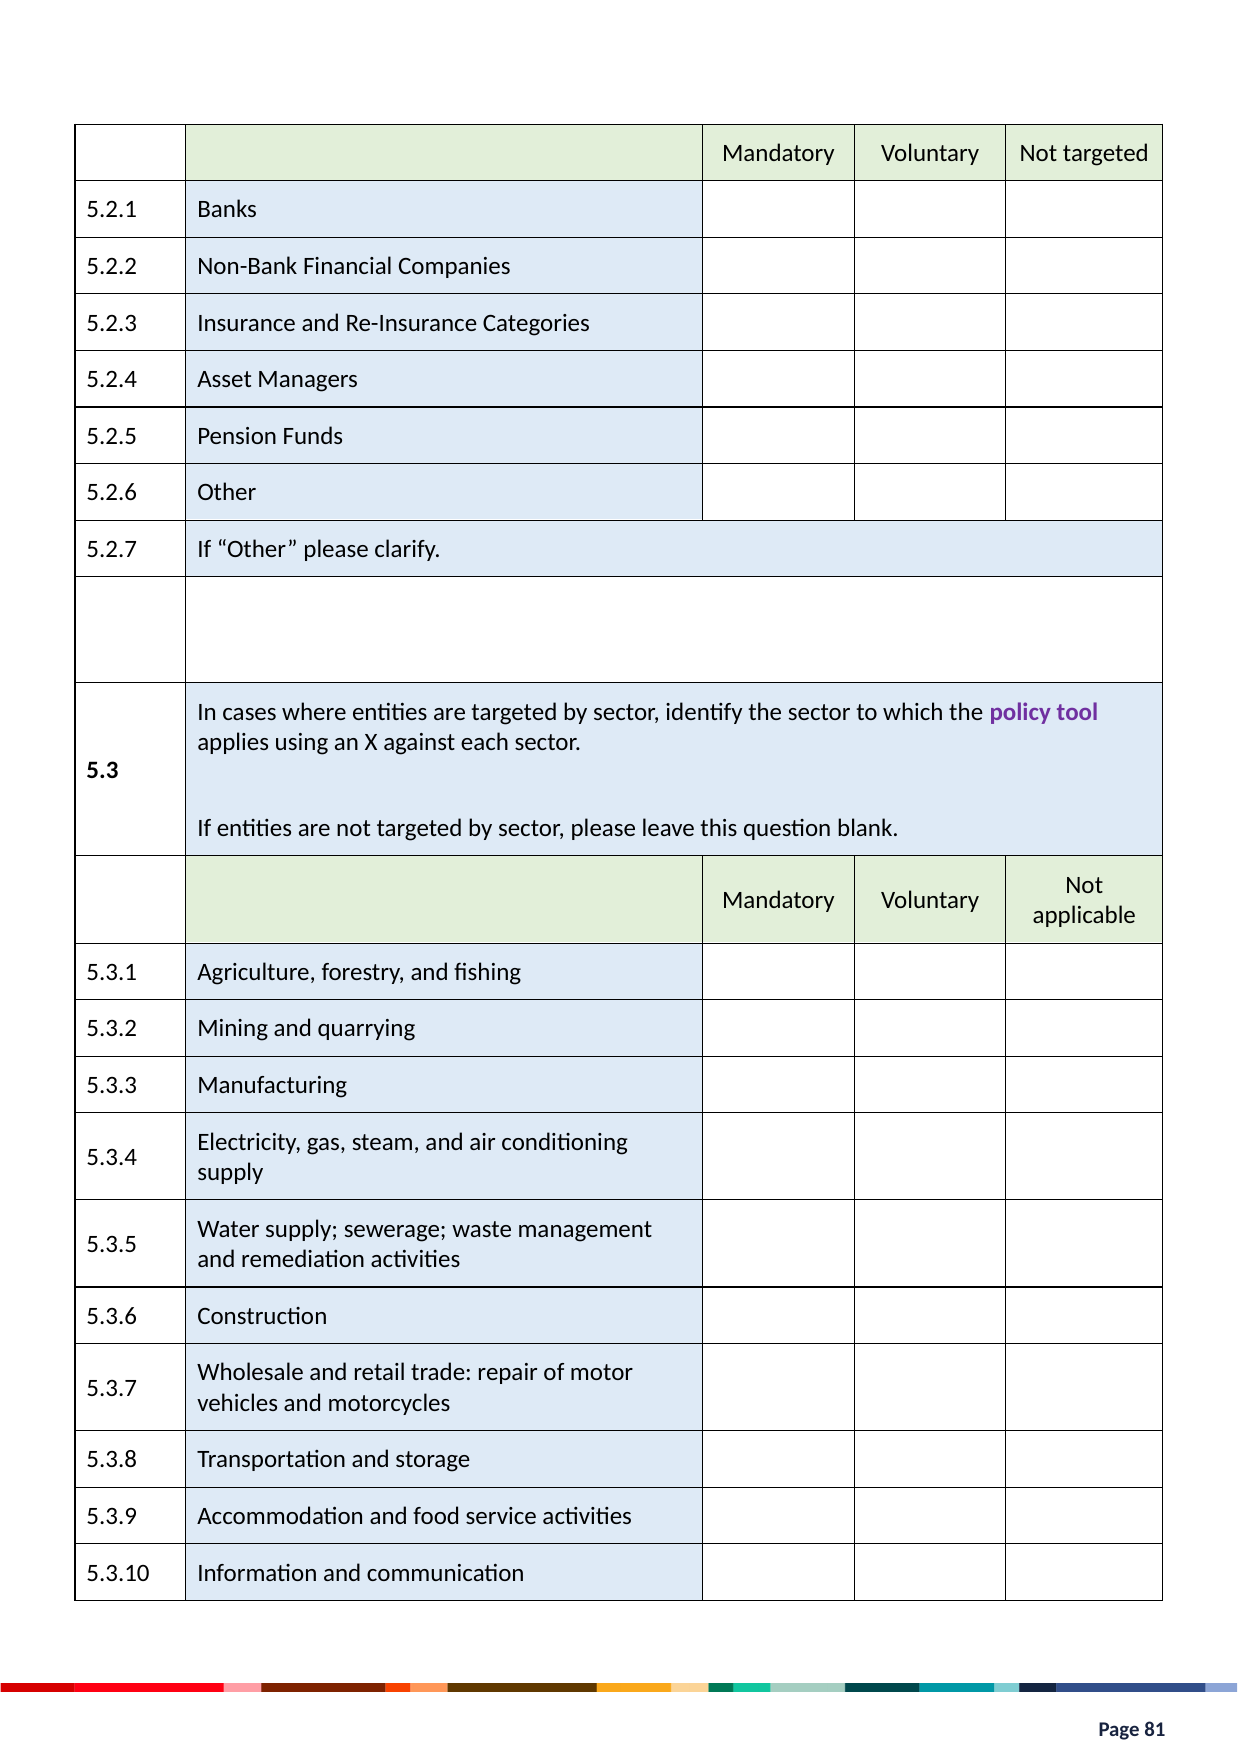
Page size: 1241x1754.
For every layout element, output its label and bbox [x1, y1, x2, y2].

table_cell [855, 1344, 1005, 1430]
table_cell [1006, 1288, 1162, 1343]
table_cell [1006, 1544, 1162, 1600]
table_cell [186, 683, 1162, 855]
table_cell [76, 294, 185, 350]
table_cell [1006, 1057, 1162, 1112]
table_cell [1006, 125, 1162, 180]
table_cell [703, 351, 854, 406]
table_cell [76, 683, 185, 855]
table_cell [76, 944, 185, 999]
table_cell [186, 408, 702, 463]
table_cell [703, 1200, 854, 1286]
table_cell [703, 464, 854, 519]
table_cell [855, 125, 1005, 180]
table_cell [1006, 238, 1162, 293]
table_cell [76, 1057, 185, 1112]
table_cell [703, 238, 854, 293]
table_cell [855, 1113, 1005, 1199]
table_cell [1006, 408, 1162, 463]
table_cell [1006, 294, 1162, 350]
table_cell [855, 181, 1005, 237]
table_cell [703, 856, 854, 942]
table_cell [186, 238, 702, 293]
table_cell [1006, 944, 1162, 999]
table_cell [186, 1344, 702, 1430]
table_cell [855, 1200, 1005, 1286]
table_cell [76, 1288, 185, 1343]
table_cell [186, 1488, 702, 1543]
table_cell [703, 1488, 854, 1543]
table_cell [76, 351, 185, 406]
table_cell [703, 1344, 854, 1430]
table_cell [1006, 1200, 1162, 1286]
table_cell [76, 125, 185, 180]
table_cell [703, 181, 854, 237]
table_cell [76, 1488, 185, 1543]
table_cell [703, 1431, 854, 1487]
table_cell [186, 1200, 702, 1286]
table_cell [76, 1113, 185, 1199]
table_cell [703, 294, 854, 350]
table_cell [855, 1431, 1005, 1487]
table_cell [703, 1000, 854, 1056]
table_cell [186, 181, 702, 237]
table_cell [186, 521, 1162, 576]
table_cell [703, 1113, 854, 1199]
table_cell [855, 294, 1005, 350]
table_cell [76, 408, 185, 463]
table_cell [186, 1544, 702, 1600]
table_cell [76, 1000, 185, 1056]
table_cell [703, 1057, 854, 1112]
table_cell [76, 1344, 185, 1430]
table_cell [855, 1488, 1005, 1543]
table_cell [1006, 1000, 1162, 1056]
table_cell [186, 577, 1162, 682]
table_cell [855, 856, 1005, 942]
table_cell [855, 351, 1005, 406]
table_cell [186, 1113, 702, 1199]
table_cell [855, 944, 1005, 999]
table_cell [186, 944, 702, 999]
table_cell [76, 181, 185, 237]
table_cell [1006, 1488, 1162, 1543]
picture [0, 1683, 1236, 1692]
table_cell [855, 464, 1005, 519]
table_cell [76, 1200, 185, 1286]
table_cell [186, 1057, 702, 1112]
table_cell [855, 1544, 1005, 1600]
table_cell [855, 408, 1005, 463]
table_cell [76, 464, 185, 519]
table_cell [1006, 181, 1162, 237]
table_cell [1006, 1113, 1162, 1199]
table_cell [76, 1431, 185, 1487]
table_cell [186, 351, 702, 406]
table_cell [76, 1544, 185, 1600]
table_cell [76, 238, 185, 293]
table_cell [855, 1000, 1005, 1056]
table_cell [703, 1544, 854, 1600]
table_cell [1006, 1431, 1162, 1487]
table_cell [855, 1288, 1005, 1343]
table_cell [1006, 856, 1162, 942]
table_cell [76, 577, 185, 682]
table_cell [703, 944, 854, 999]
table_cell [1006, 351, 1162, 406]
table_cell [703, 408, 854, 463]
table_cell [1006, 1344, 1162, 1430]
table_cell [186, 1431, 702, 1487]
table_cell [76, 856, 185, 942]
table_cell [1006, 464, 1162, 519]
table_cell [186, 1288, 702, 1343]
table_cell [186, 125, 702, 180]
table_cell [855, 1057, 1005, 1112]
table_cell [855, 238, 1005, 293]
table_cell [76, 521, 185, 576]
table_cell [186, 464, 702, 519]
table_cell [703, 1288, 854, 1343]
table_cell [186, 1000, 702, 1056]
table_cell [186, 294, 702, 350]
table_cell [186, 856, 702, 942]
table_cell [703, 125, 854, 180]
